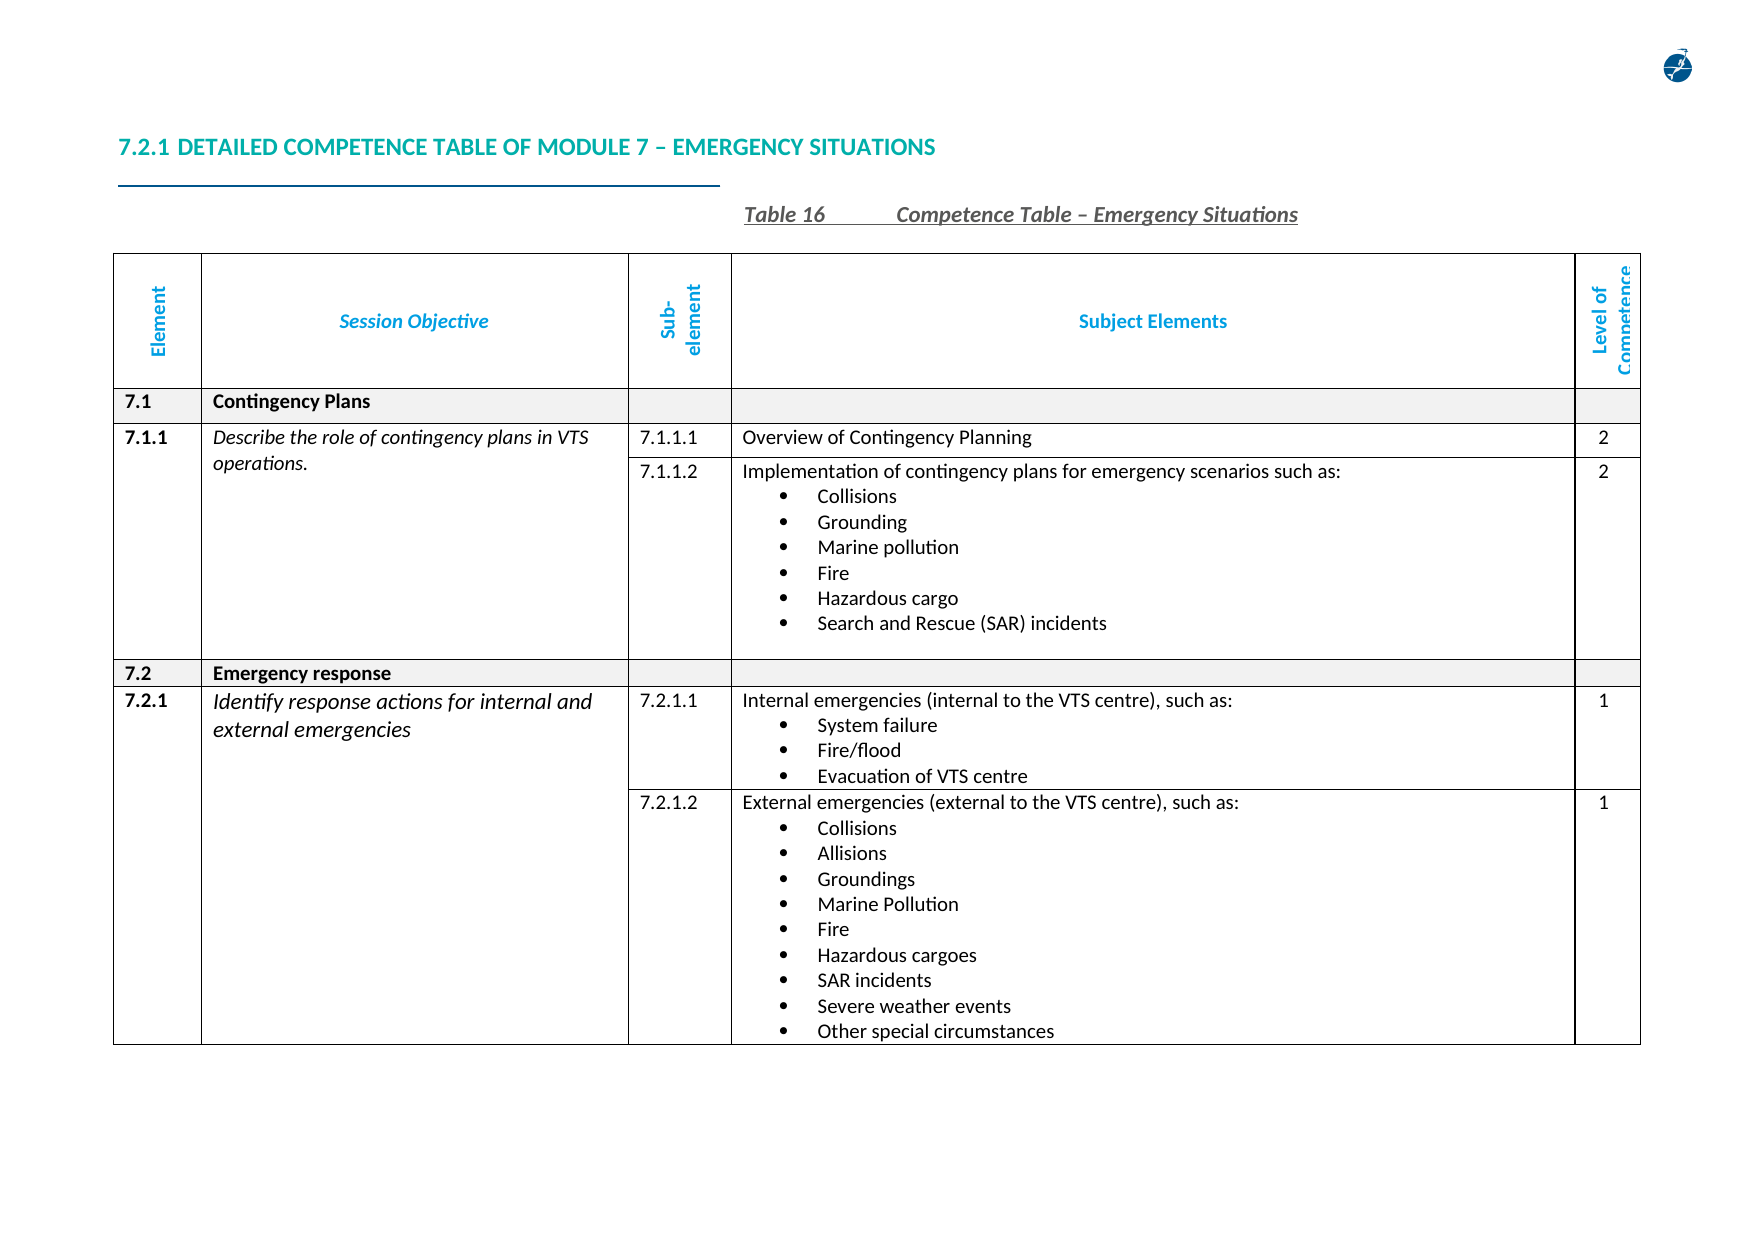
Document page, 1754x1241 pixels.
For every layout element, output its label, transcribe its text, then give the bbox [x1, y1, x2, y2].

table_cell 7.1 [114, 389, 201, 423]
table_cell 7.2.1.1 [629, 687, 731, 788]
table_header Element [114, 254, 201, 388]
table_header Session Objective [202, 254, 628, 388]
table_cell [1576, 660, 1640, 686]
table_cell Identify response actions for internal and external emergencies [202, 687, 628, 1044]
table_cell Contingency Plans [202, 389, 628, 423]
picture [1632, 0, 1751, 117]
table_cell [1576, 389, 1640, 423]
table_cell Emergency response [202, 660, 628, 686]
table_cell 7.1.1.1 [629, 424, 731, 457]
table_cell 7.2.1 [114, 687, 201, 1044]
table_cell Describe the role of contingency plans in VTS operations. [202, 424, 628, 659]
table_cell [629, 660, 731, 686]
table_cell [732, 660, 1574, 686]
table_cell External emergencies (external to the VTS centre), such as: Collisions Allisions Groundings Marine Pollution Fire Hazardous cargoes SAR incidents Severe weather events Other special circumstances [732, 790, 1574, 1044]
table_cell 2 [1576, 424, 1640, 457]
table_cell [629, 389, 731, 423]
table_cell [732, 389, 1574, 423]
table_cell 7.1.1 [114, 424, 201, 659]
table_cell 7.1.1.2 [629, 458, 731, 659]
table_header Subject Elements [732, 254, 1574, 388]
table_header Sub-element [629, 254, 731, 388]
subtitle DETAILED COMPETENCE TABLE OF MODULE 7 – EMERGENCY SITUATIONS [118, 131, 1636, 161]
table_cell Internal emergencies (internal to the VTS centre), such as: System failure Fire/flood Evacuation of VTS centre [732, 687, 1574, 788]
table_cell 1 [1576, 790, 1640, 1044]
table_cell Overview of Contingency Planning [732, 424, 1574, 457]
table_cell 2 [1576, 458, 1640, 659]
table_cell 7.2.1.2 [629, 790, 731, 1044]
table_cell 7.2 [114, 660, 201, 686]
table_cell 1 [1576, 687, 1640, 788]
table_header Level of Competence [1576, 254, 1640, 388]
list Competence Table – Emergency Situations [409, 200, 1636, 228]
table_cell Implementation of contingency plans for emergency scenarios such as: Collisions Grounding Marine pollution Fire Hazardous cargo Search and Rescue (SAR) incidents [732, 458, 1574, 659]
